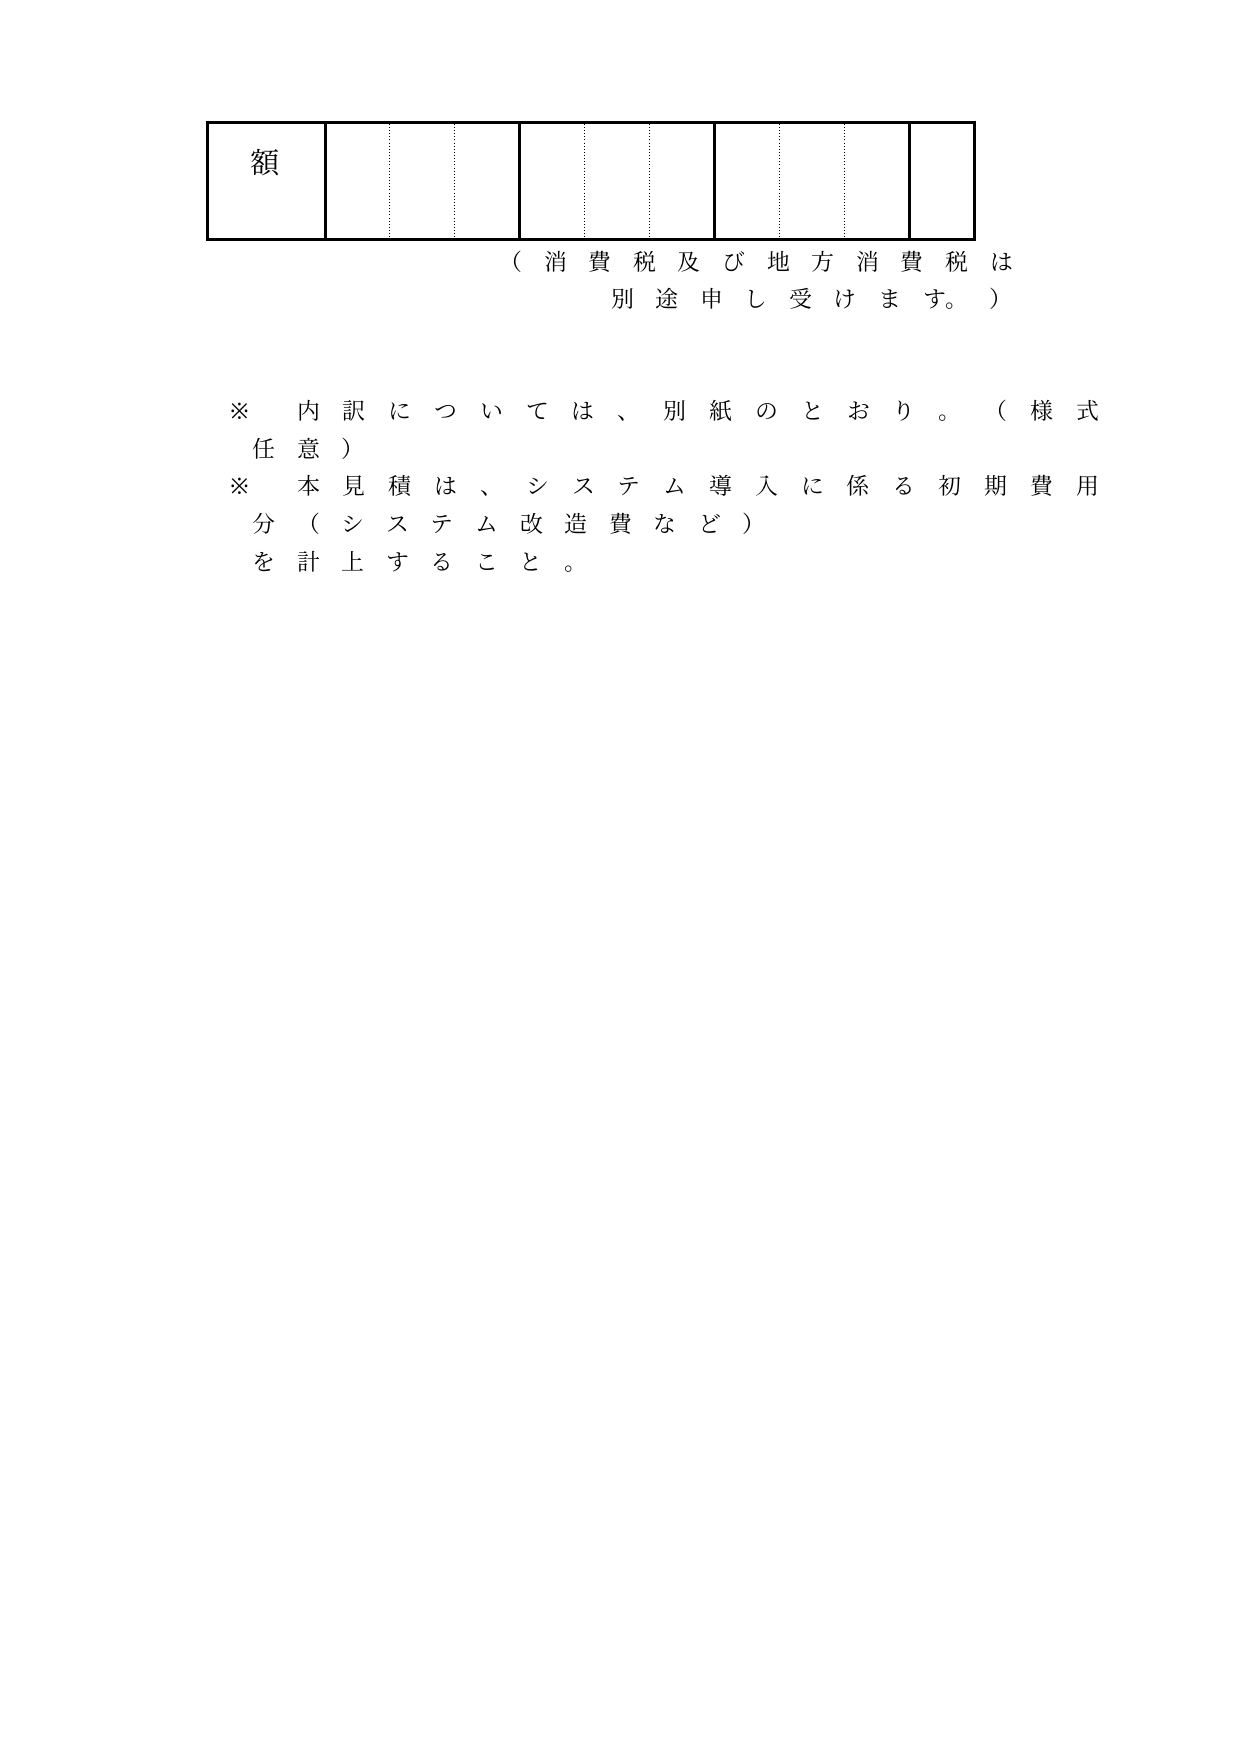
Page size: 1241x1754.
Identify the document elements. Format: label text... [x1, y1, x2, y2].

table_header [779, 124, 844, 238]
table_header 円 [911, 124, 973, 238]
table_header 金 額 [209, 124, 324, 238]
table_header [716, 124, 779, 238]
table_header [844, 124, 908, 238]
text （消費税及び地方消費税は別途申し受けます。） [118, 241, 1034, 316]
text を計上すること。 [208, 541, 1122, 579]
list 内訳については、別紙のとおり。（様式任意） [208, 391, 1122, 466]
table_header [390, 124, 454, 238]
list 本見積は、システム導入に係る初期費用分（システム改造費など） [208, 466, 1122, 541]
table_header [455, 124, 518, 238]
table_header [650, 124, 713, 238]
table_header [521, 124, 584, 238]
table_header [584, 124, 649, 238]
table_header [327, 124, 389, 238]
